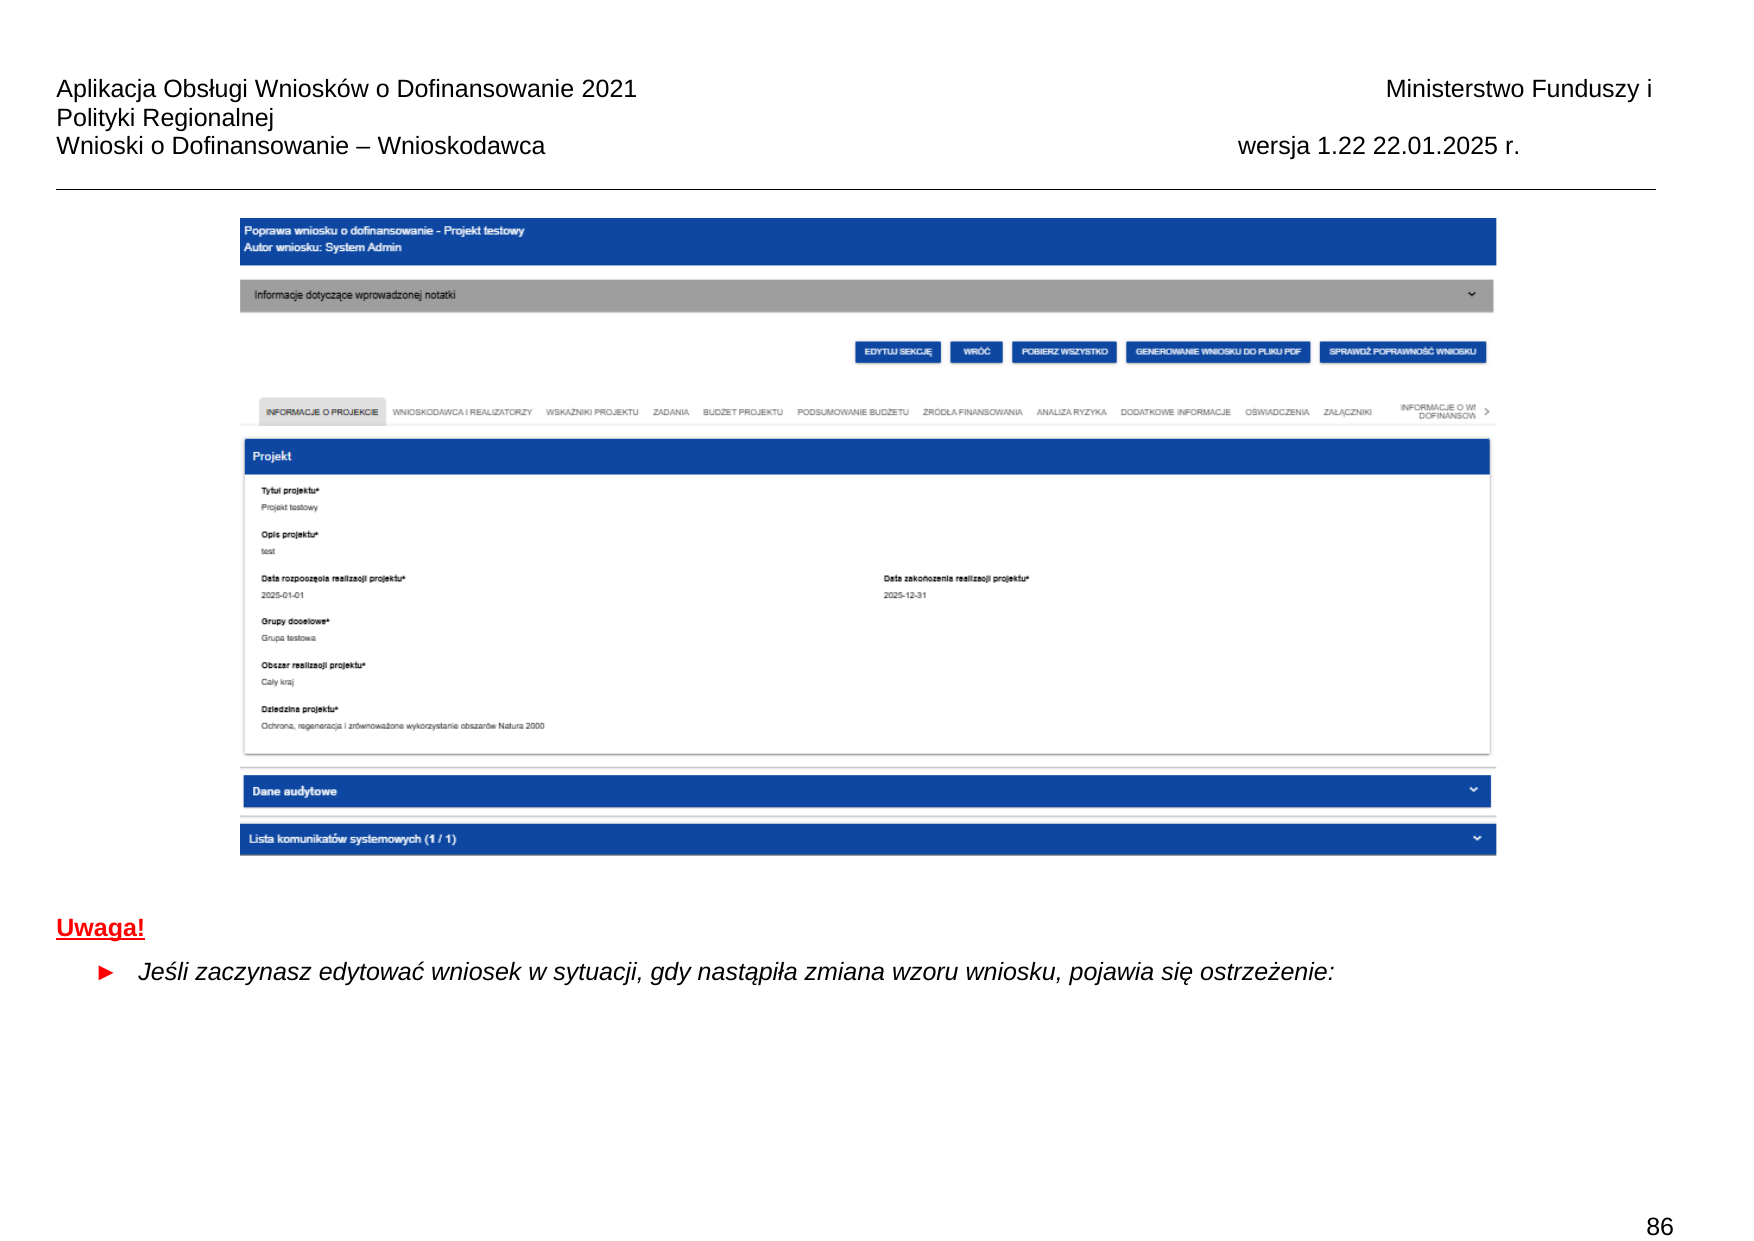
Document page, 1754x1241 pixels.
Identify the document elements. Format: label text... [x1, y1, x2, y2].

list Jeśli zaczynasz edytować wniosek w sytuacji, gdy nastąpiła zmiana wzoru wniosku, pojawia się ostrzeżenie: [94, 956, 1674, 985]
text Uwaga! [56, 913, 1674, 942]
picture [240, 218, 1497, 856]
